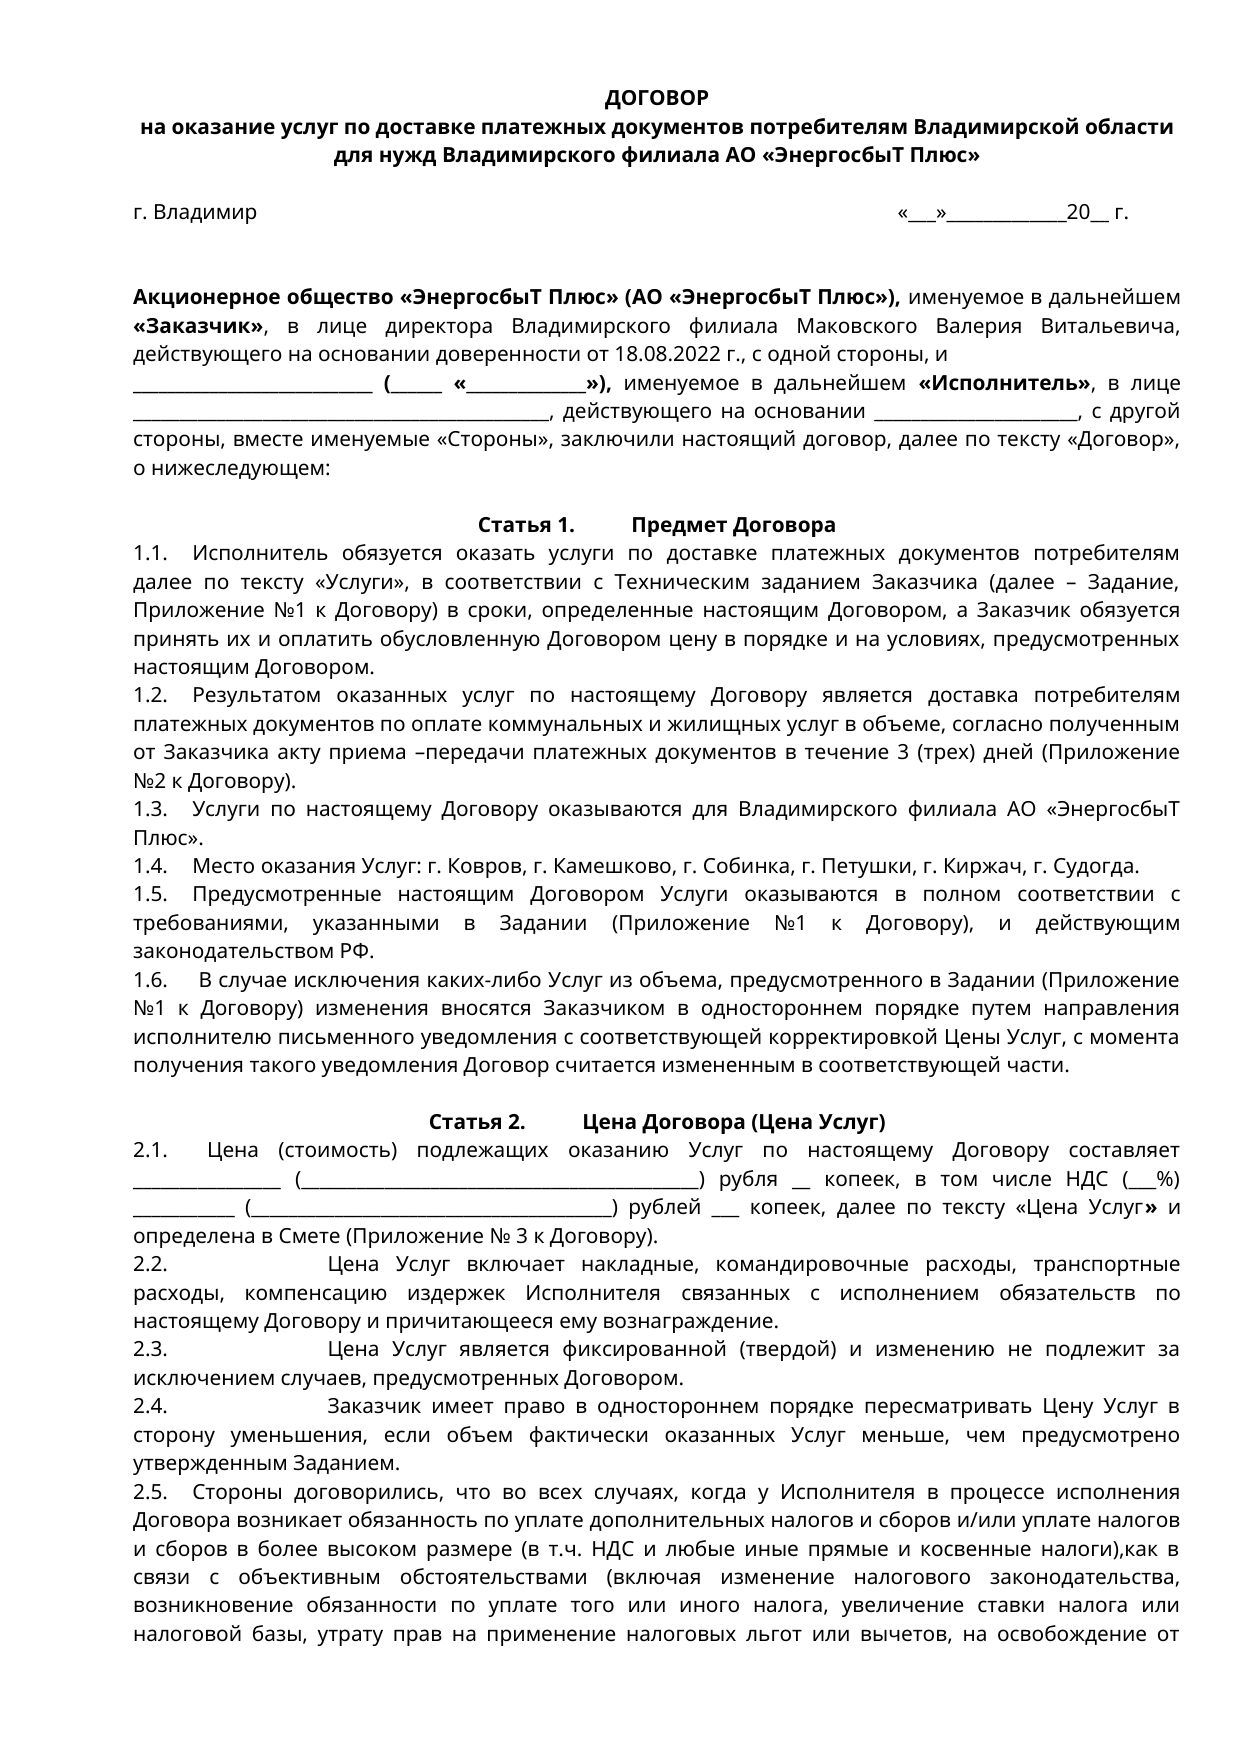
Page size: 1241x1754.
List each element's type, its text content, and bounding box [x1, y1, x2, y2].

list В случае исключения каких-либо Услуг из объема, предусмотренного в Задании (Приложение №1 к Договору) изменения вносятся Заказчиком в одностороннем порядке путем направления исполнителю письменного уведомления с соответствующей корректировкой Цены Услуг, с момента получения такого уведомления Договор считается измененным в соответствующей части. [133, 965, 1181, 1079]
list Цена (стоимость) подлежащих оказанию Услуг по настоящему Договору составляет ________________ (___________________________________________) рубля __ копеек, в том числе НДС (___%) ___________ (_______________________________________) рублей ___ копеек, далее по тексту «Цена Услуг» и определена в Смете (Приложение № 3 к Договору). [133, 1136, 1181, 1249]
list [133, 1477, 1181, 1647]
text ____________________________ (______ «______________»), именуемое в дальнейшем «Исполнитель», в лице _____________________________________________, действующего на основании ______________________, с другой стороны, вместе именуемые «Стороны», заключили настоящий договор, далее по тексту «Договор», о нижеследующем: [133, 368, 1181, 481]
list Результатом оказанных услуг по настоящему Договору является доставка потребителям платежных документов по оплате коммунальных и жилищных услуг в объеме, согласно полученным от Заказчика акту приема –передачи платежных документов в течение 3 (трех) дней (Приложение №2 к Договору). [133, 681, 1181, 794]
text на оказание услуг по доставке платежных документов потребителям Владимирской области для нужд Владимирского филиала АО «ЭнергосбыТ Плюс» [133, 112, 1181, 169]
list Заказчик имеет право в одностороннем порядке пересматривать Цену Услуг в сторону уменьшения, если объем фактически оказанных Услуг меньше, чем предусмотрено утвержденным Заданием. [133, 1391, 1181, 1477]
list Исполнитель обязуется оказать услуги по доставке платежных документов потребителям далее по тексту «Услуги», в соответствии с Техническим заданием Заказчика (далее – Задание, Приложение №1 к Договору) в сроки, определенные настоящим Договором, а Заказчик обязуется принять их и оплатить обусловленную Договором цену в порядке и на условиях, предусмотренных настоящим Договором. [133, 538, 1181, 681]
text ДОГОВОР [133, 83, 1181, 112]
list Услуги по настоящему Договору оказываются для Владимирского филиала АО «ЭнергосбыТ Плюс». [133, 794, 1181, 851]
list Цена Услуг включает накладные, командировочные расходы, транспортные расходы, компенсацию издержек Исполнителя связанных с исполнением обязательств по настоящему Договору и причитающееся ему вознаграждение. [133, 1249, 1181, 1334]
text г. Владимир «___»_____________20__ г. [133, 197, 1181, 226]
list Место оказания Услуг: г. Ковров, г. Камешково, г. Собинка, г. Петушки, г. Киржач, г. Судогда. [133, 851, 1181, 879]
subtitle Цена Договора (Цена Услуг) [133, 1107, 1181, 1136]
subtitle Предмет Договора [133, 510, 1181, 538]
list Предусмотренные настоящим Договором Услуги оказываются в полном соответствии с требованиями, указанными в Задании (Приложение №1 к Договору), и действующим законодательством РФ. [133, 879, 1181, 965]
list Цена Услуг является фиксированной (твердой) и изменению не подлежит за исключением случаев, предусмотренных Договором. [133, 1334, 1181, 1391]
text Акционерное общество «ЭнергосбыТ Плюс» (АО «ЭнергосбыТ Плюс»), именуемое в дальнейшем «Заказчик», в лице директора Владимирского филиала Маковского Валерия Витальевича, действующего на основании доверенности от 18.08.2022 г., с одной стороны, и [133, 282, 1181, 368]
